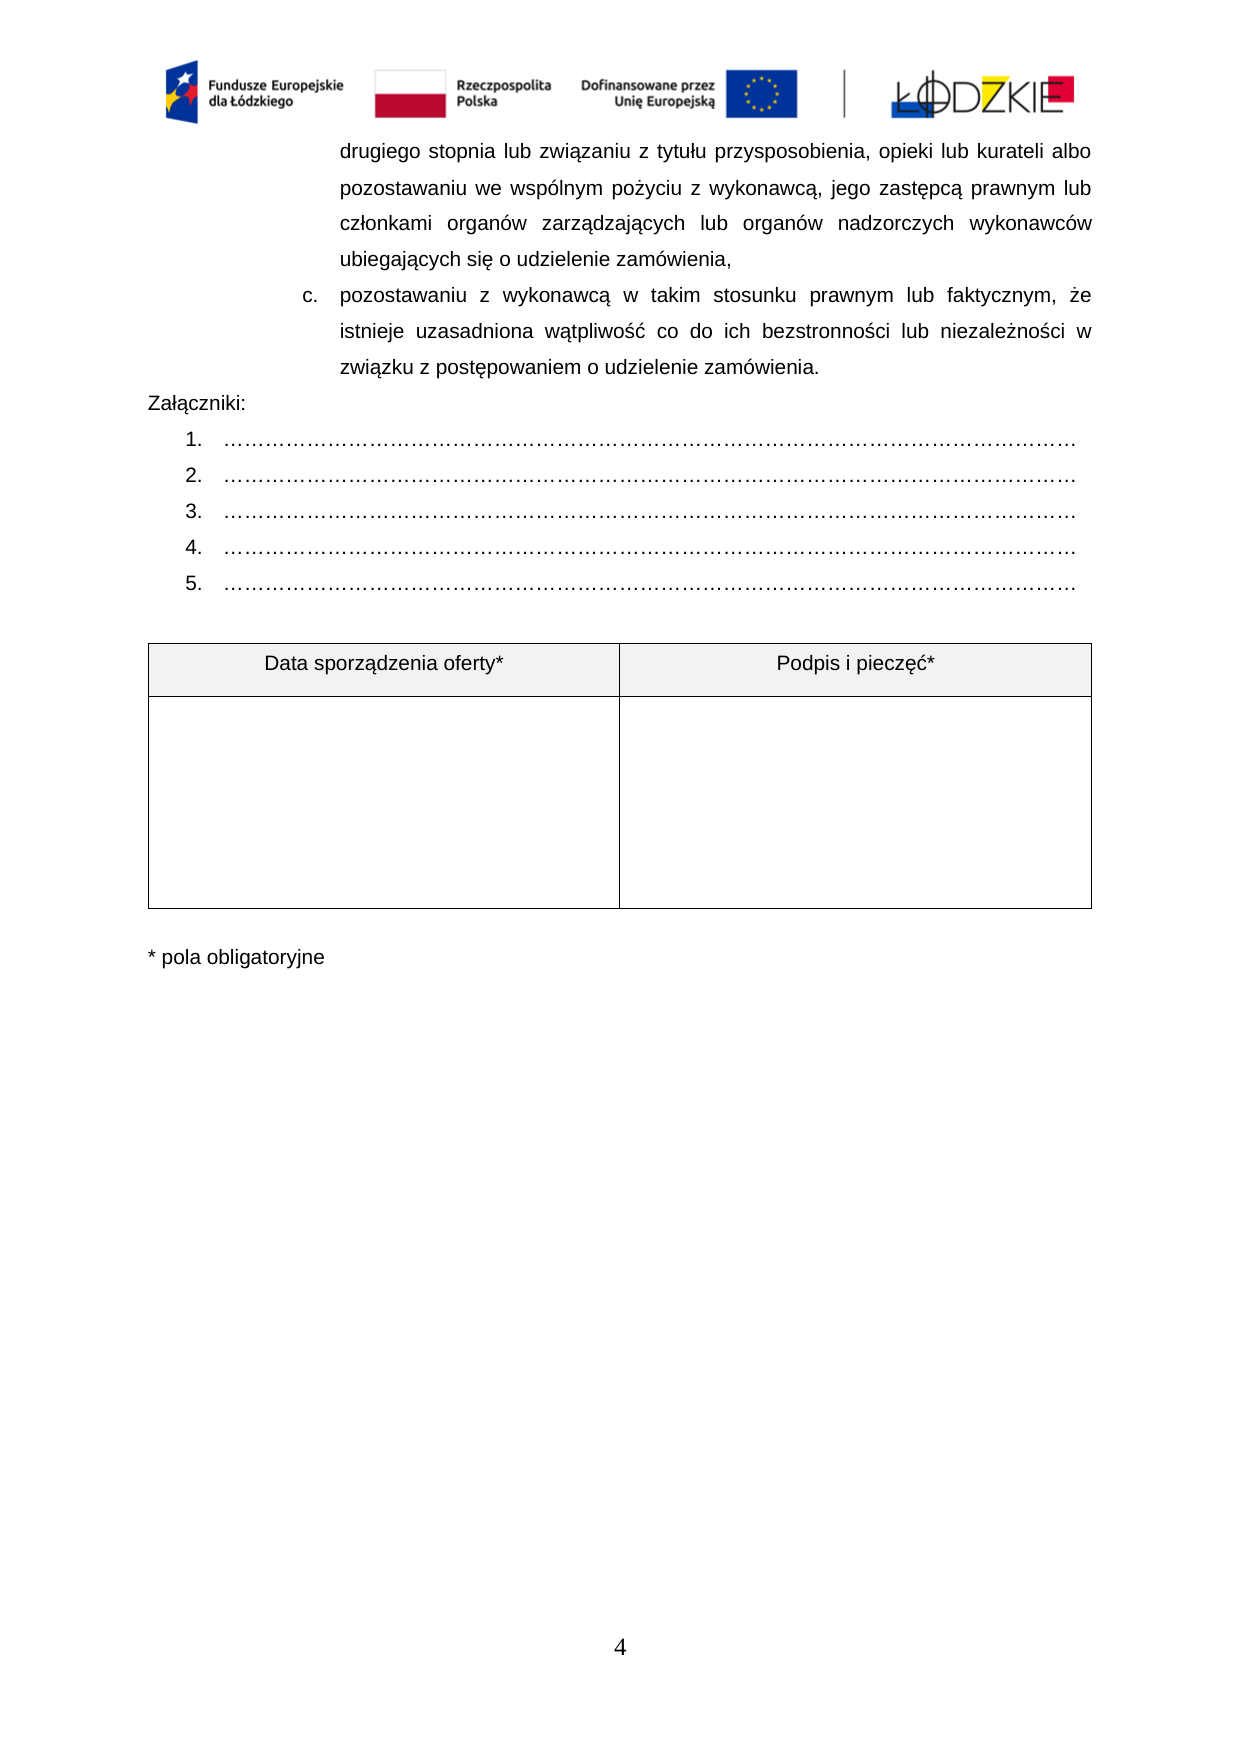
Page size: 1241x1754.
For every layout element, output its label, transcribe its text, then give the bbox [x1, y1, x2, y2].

list …………………………………………………………………………………………………………… [185, 499, 1093, 523]
list …………………………………………………………………………………………………………… [185, 463, 1093, 487]
table_cell [149, 697, 619, 908]
table_header Podpis i pieczęć* [620, 644, 1091, 696]
list …………………………………………………………………………………………………………… [185, 535, 1093, 559]
list pozostawaniu z wykonawcą w takim stosunku prawnym lub faktycznym, że istnieje uzasadniona wątpliwość co do ich bezstronności lub niezależności w związku z postępowaniem o udzielenie zamówienia. [302, 283, 1093, 379]
table_cell [620, 697, 1091, 908]
list …………………………………………………………………………………………………………… [185, 427, 1093, 451]
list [302, 140, 1093, 271]
table_header Data sporządzenia oferty* [149, 644, 619, 696]
list …………………………………………………………………………………………………………… [185, 571, 1093, 594]
picture [147, 44, 1093, 140]
text * pola obligatoryjne [148, 945, 1093, 969]
list Załączniki: [148, 391, 1093, 415]
